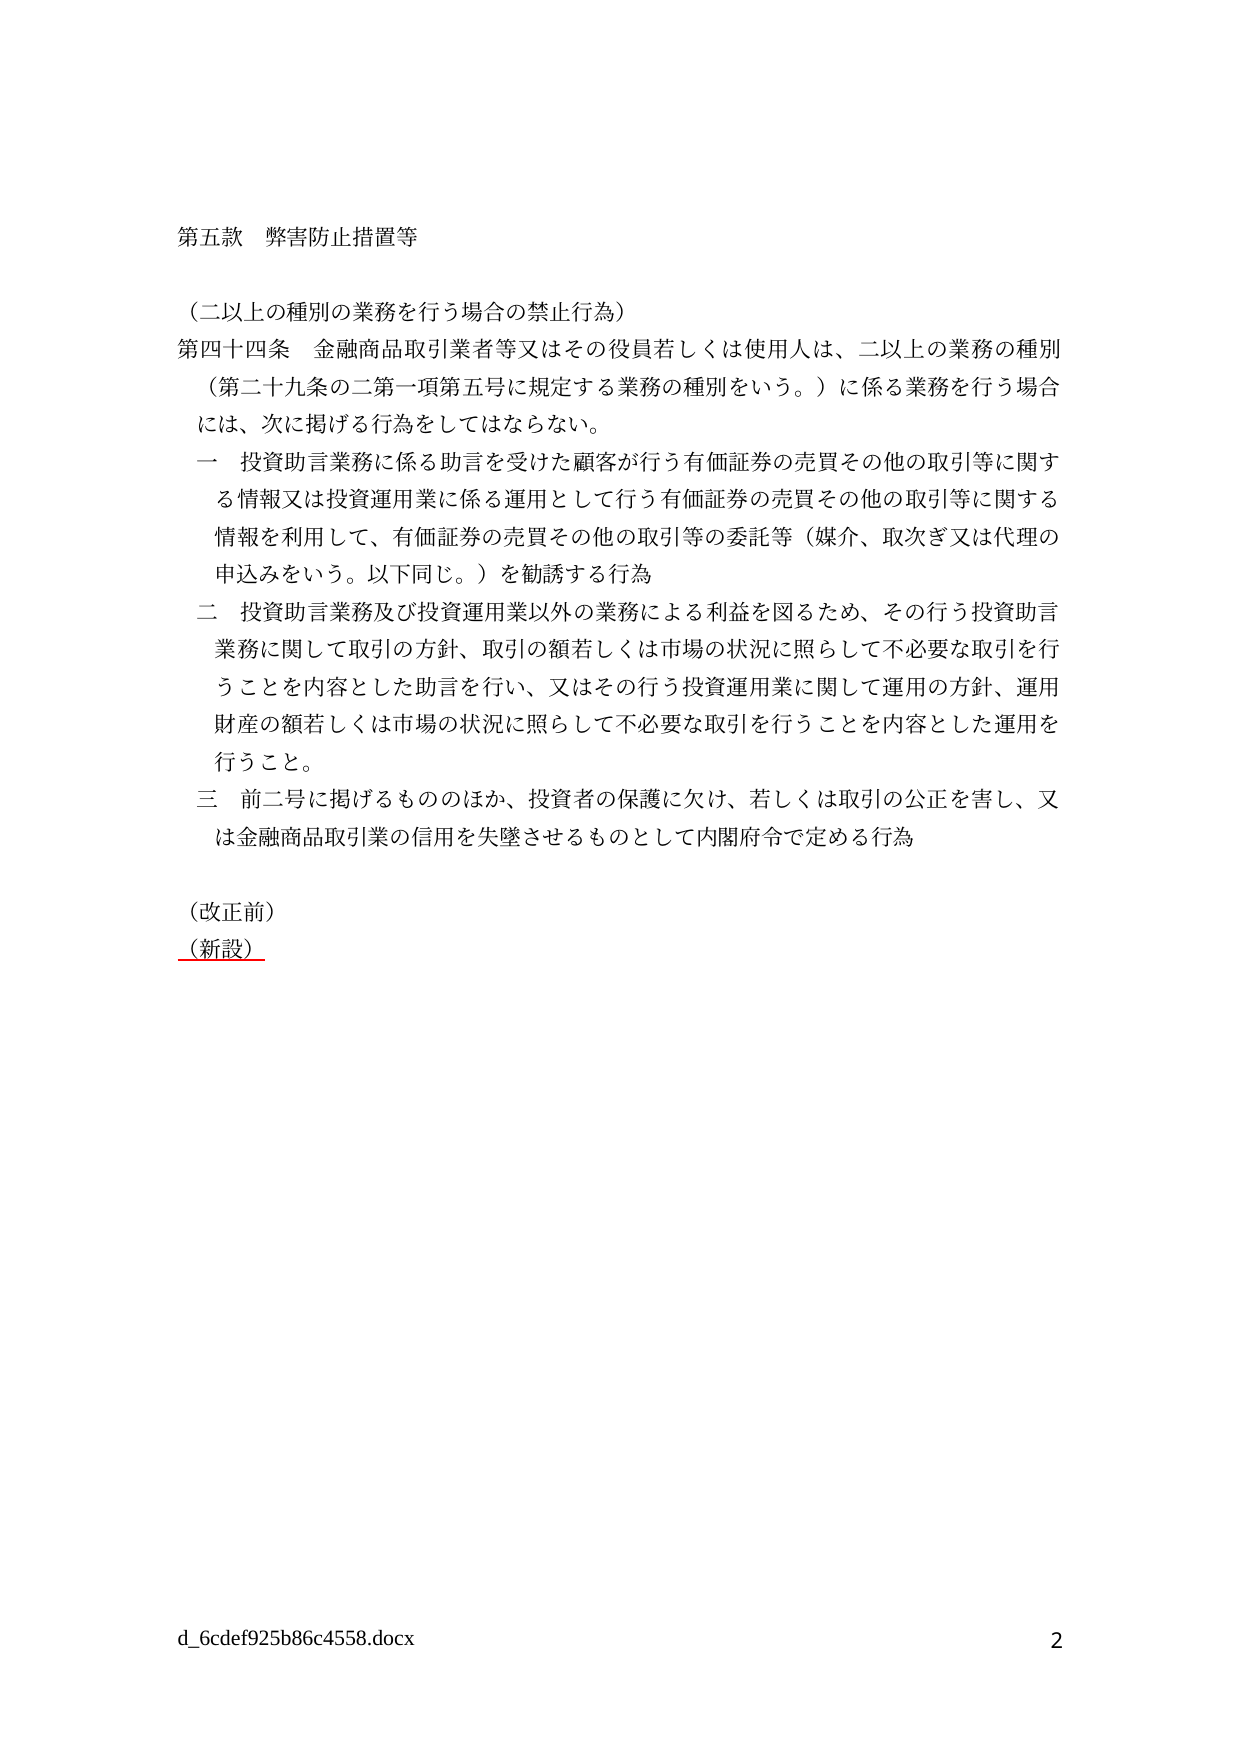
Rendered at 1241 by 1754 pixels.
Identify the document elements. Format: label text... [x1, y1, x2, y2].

text 第四十四条 金融商品取引業者等又はその役員若しくは使用人は、二以上の業務の種別（第二十九条の二第一項第五号に規定する業務の種別をいう。）に係る業務を行う場合には、次に掲げる行為をしてはならない。 [177, 329, 1063, 442]
text 第五款 弊害防止措置等 [177, 217, 1063, 254]
text （二以上の種別の業務を行う場合の禁止行為） [177, 292, 1063, 329]
text 三 前二号に掲げるもののほか、投資者の保護に欠け、若しくは取引の公正を害し、又は金融商品取引業の信用を失墜させるものとして内閣府令で定める行為 [196, 779, 1063, 854]
text （改正前） [177, 892, 1063, 929]
text 一 投資助言業務に係る助言を受けた顧客が行う有価証券の売買その他の取引等に関する情報又は投資運用業に係る運用として行う有価証券の売買その他の取引等に関する情報を利用して、有価証券の売買その他の取引等の委託等（媒介、取次ぎ又は代理の申込みをいう。以下同じ。）を勧誘する行為 [196, 442, 1063, 592]
text 二 投資助言業務及び投資運用業以外の業務による利益を図るため、その行う投資助言業務に関して取引の方針、取引の額若しくは市場の状況に照らして不必要な取引を行うことを内容とした助言を行い、又はその行う投資運用業に関して運用の方針、運用財産の額若しくは市場の状況に照らして不必要な取引を行うことを内容とした運用を行うこと。 [196, 592, 1063, 779]
text （新設） [177, 929, 1063, 967]
